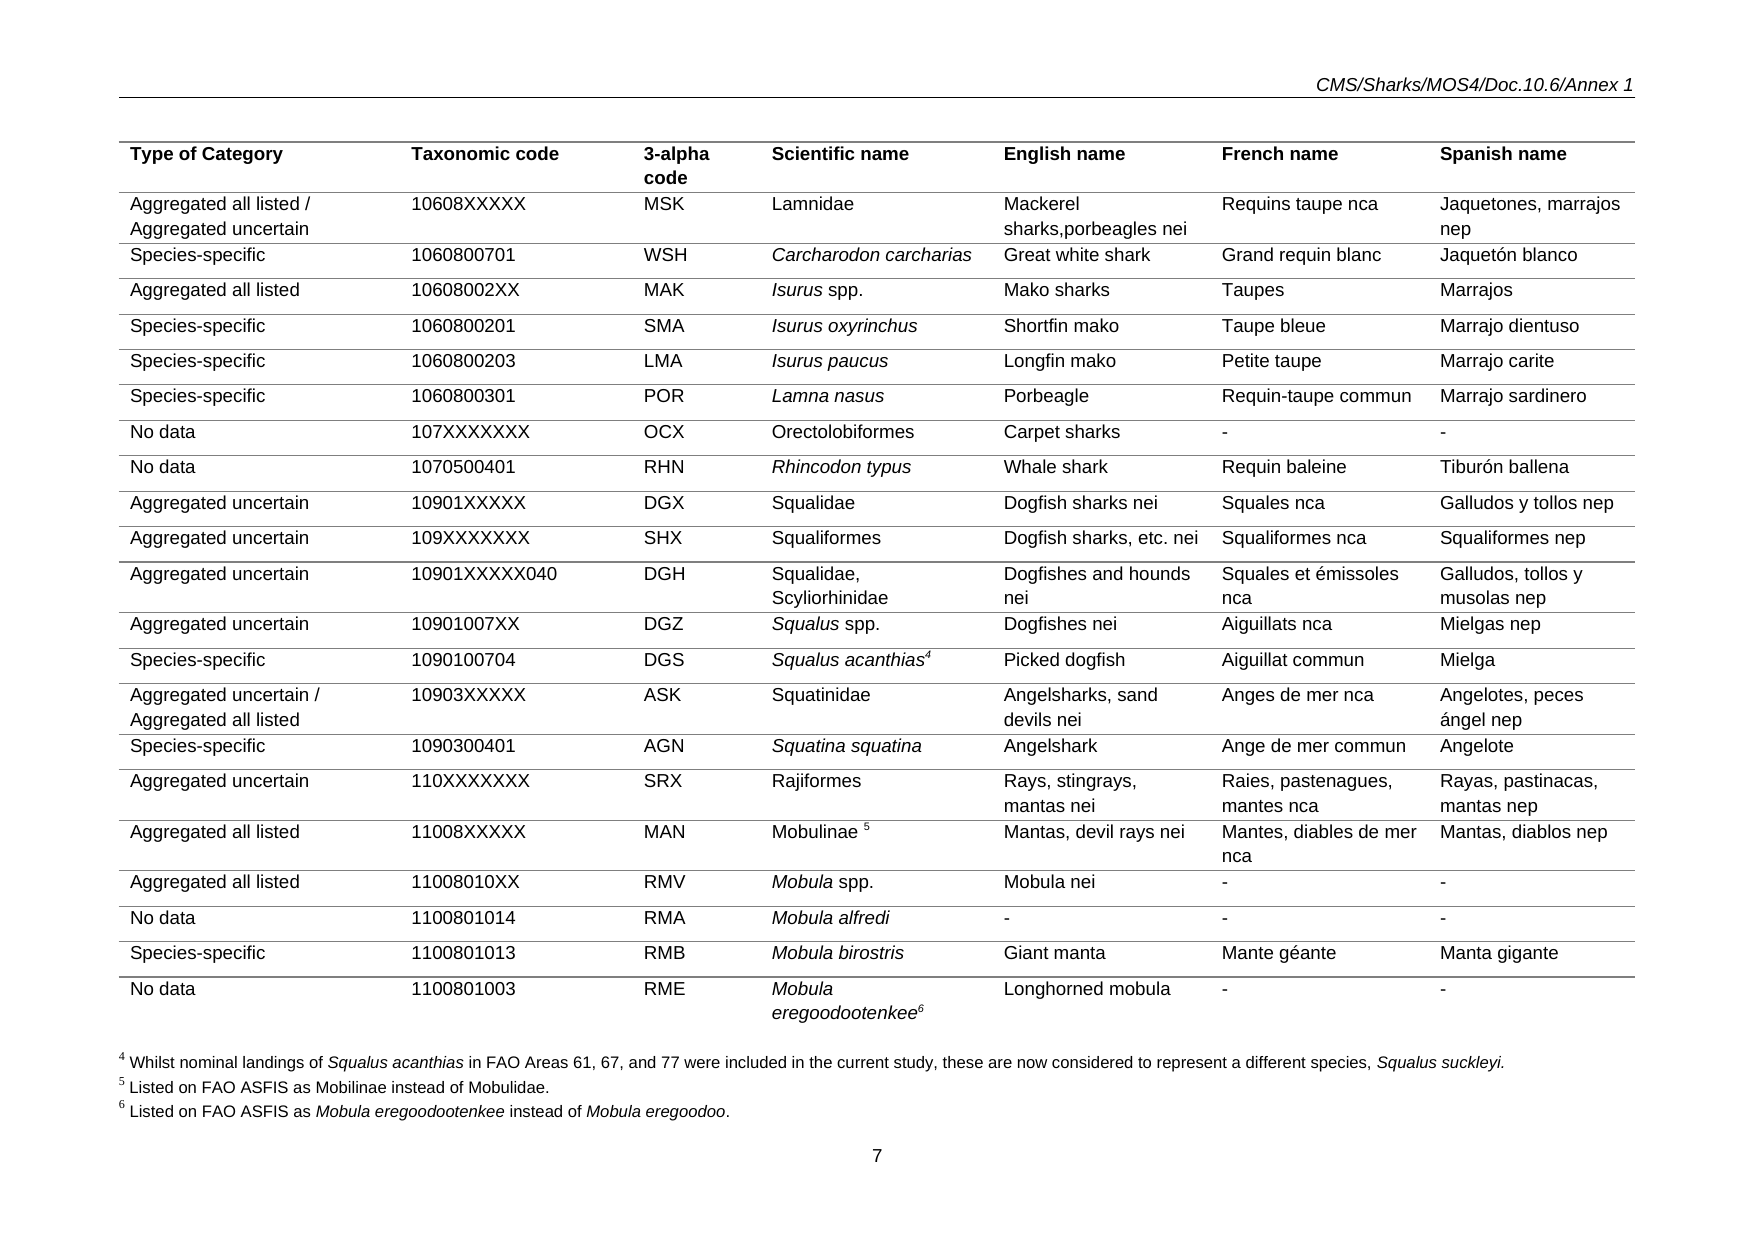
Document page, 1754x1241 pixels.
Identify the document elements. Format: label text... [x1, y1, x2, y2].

table_cell No data [119, 978, 400, 1027]
table_header French name [1210, 143, 1428, 192]
table_cell 1090300401 [400, 735, 632, 769]
table_cell SHX [633, 527, 760, 561]
table_cell DGH [633, 563, 760, 612]
table_cell Isurus spp. [760, 279, 992, 313]
table_cell DGZ [633, 613, 760, 647]
table_cell 11008XXXXX [400, 821, 632, 870]
table_cell Shortfin mako [992, 315, 1210, 349]
table_cell Taupe bleue [1210, 315, 1428, 349]
table_cell Aggregated uncertain [119, 492, 400, 526]
table_cell POR [633, 385, 760, 420]
table_cell Lamna nasus [760, 385, 992, 420]
table_header 3-alpha code [633, 143, 760, 192]
table_cell MAN [633, 821, 760, 870]
table_cell Aggregated all listed / Aggregated uncertain [119, 193, 400, 243]
table_cell 1090100704 [400, 649, 632, 683]
table_cell Mantes, diables de mer nca [1210, 821, 1428, 870]
table_cell Anges de mer nca [1210, 684, 1428, 733]
table_cell Whale shark [992, 456, 1210, 491]
table_cell Longfin mako [992, 350, 1210, 384]
table_cell 110XXXXXXX [400, 770, 632, 819]
table_cell 1100801003 [400, 978, 632, 1027]
table_header English name [992, 143, 1210, 192]
table_cell DGX [633, 492, 760, 526]
table_cell Rays, stingrays, mantas nei [992, 770, 1210, 819]
table_cell Squaliformes nep [1429, 527, 1635, 561]
table_cell Great white shark [992, 244, 1210, 278]
table_cell Carpet sharks [992, 421, 1210, 455]
table_cell - [1429, 421, 1635, 455]
table_cell Species-specific [119, 350, 400, 384]
table_cell Aggregated all listed [119, 871, 400, 906]
table_cell 10608XXXXX [400, 193, 632, 243]
table_cell Isurus paucus [760, 350, 992, 384]
table_cell Porbeagle [992, 385, 1210, 420]
table_cell Angelote [1429, 735, 1635, 769]
table_cell 1060800701 [400, 244, 632, 278]
table_cell Rayas, pastinacas, mantas nep [1429, 770, 1635, 819]
table_cell Lamnidae [760, 193, 992, 243]
table_cell Aggregated all listed [119, 279, 400, 313]
table_cell Requin-taupe commun [1210, 385, 1428, 420]
table_cell Angelotes, peces ángel nep [1429, 684, 1635, 733]
table_cell WSH [633, 244, 760, 278]
table_cell 1060800301 [400, 385, 632, 420]
table_cell Squatina squatina [760, 735, 992, 769]
table_cell RHN [633, 456, 760, 491]
table_cell Marrajo carite [1429, 350, 1635, 384]
table_cell Marrajo sardinero [1429, 385, 1635, 420]
table_cell RMB [633, 942, 760, 976]
table_cell 1100801013 [400, 942, 632, 976]
table_cell 1060800201 [400, 315, 632, 349]
table_cell Mobula eregoodootenkee [760, 978, 992, 1027]
table_cell Isurus oxyrinchus [760, 315, 992, 349]
table_cell Species-specific [119, 735, 400, 769]
table_cell Species-specific [119, 649, 400, 683]
table_cell RME [633, 978, 760, 1027]
table_cell Aiguillat commun [1210, 649, 1428, 683]
table_cell Mobulinae [760, 821, 992, 870]
table_cell Angelsharks, sand devils nei [992, 684, 1210, 733]
table_header Spanish name [1429, 143, 1635, 192]
table_cell Species-specific [119, 315, 400, 349]
table_cell 11008010XX [400, 871, 632, 906]
table_cell Jaquetones, marrajos nep [1429, 193, 1635, 243]
table_cell Squalus acanthias [760, 649, 992, 683]
table_cell Squaliformes [760, 527, 992, 561]
table_cell - [992, 907, 1210, 941]
table_cell - [1210, 421, 1428, 455]
table_cell ASK [633, 684, 760, 733]
table_cell RMV [633, 871, 760, 906]
table_cell Squalidae [760, 492, 992, 526]
table_cell Squalus spp. [760, 613, 992, 647]
table_cell Manta gigante [1429, 942, 1635, 976]
table_cell Dogfishes and hounds nei [992, 563, 1210, 612]
table_cell LMA [633, 350, 760, 384]
table_cell Carcharodon carcharias [760, 244, 992, 278]
table_cell MAK [633, 279, 760, 313]
table_cell 109XXXXXXX [400, 527, 632, 561]
table_cell 10901XXXXX [400, 492, 632, 526]
table_cell No data [119, 907, 400, 941]
table_cell 10901007XX [400, 613, 632, 647]
table_cell Requin baleine [1210, 456, 1428, 491]
table_cell OCX [633, 421, 760, 455]
table_cell Aggregated all listed [119, 821, 400, 870]
table_cell Marrajo dientuso [1429, 315, 1635, 349]
table_cell Orectolobiformes [760, 421, 992, 455]
table_cell Mako sharks [992, 279, 1210, 313]
table_cell Rajiformes [760, 770, 992, 819]
table_cell Angelshark [992, 735, 1210, 769]
table_cell 1070500401 [400, 456, 632, 491]
table_cell Aggregated uncertain [119, 613, 400, 647]
table_cell Mackerel sharks,porbeagles nei [992, 193, 1210, 243]
table_cell 10901XXXXX040 [400, 563, 632, 612]
table_cell Mobula nei [992, 871, 1210, 906]
table_cell Aggregated uncertain [119, 563, 400, 612]
table_cell Mantas, devil rays nei [992, 821, 1210, 870]
table_cell Longhorned mobula [992, 978, 1210, 1027]
table_cell Species-specific [119, 385, 400, 420]
table_cell Mantas, diablos nep [1429, 821, 1635, 870]
table_cell Aiguillats nca [1210, 613, 1428, 647]
table_cell - [1210, 978, 1428, 1027]
table_cell Tiburón ballena [1429, 456, 1635, 491]
table_cell Requins taupe nca [1210, 193, 1428, 243]
table_cell Aggregated uncertain [119, 527, 400, 561]
table_cell Galludos, tollos y musolas nep [1429, 563, 1635, 612]
table_cell - [1210, 871, 1428, 906]
table_cell Squatinidae [760, 684, 992, 733]
table_header Scientific name [760, 143, 992, 192]
table_cell Dogfish sharks, etc. nei [992, 527, 1210, 561]
table_cell AGN [633, 735, 760, 769]
table_header Type of Category [119, 143, 400, 192]
table_cell 1060800203 [400, 350, 632, 384]
table_cell No data [119, 421, 400, 455]
table_cell Mielgas nep [1429, 613, 1635, 647]
table_cell Mobula spp. [760, 871, 992, 906]
table_cell Grand requin blanc [1210, 244, 1428, 278]
table_cell - [1429, 907, 1635, 941]
table_cell 10903XXXXX [400, 684, 632, 733]
table_cell Aggregated uncertain [119, 770, 400, 819]
table_cell RMA [633, 907, 760, 941]
table_cell Dogfish sharks nei [992, 492, 1210, 526]
table_cell Squales et émissoles nca [1210, 563, 1428, 612]
table_cell Mobula birostris [760, 942, 992, 976]
table_cell - [1210, 907, 1428, 941]
table_cell - [1429, 871, 1635, 906]
table_cell Aggregated uncertain / Aggregated all listed [119, 684, 400, 733]
table_cell Raies, pastenagues, mantes nca [1210, 770, 1428, 819]
table_cell 10608002XX [400, 279, 632, 313]
table_cell Marrajos [1429, 279, 1635, 313]
table_cell Taupes [1210, 279, 1428, 313]
table_cell Ange de mer commun [1210, 735, 1428, 769]
table_cell Squales nca [1210, 492, 1428, 526]
table_cell Species-specific [119, 244, 400, 278]
table_cell Species-specific [119, 942, 400, 976]
table_cell Petite taupe [1210, 350, 1428, 384]
table_cell Squalidae, Scyliorhinidae [760, 563, 992, 612]
table_cell Galludos y tollos nep [1429, 492, 1635, 526]
table_cell SRX [633, 770, 760, 819]
table_cell Jaquetón blanco [1429, 244, 1635, 278]
table_cell Picked dogfish [992, 649, 1210, 683]
table_cell Mobula alfredi [760, 907, 992, 941]
table_cell Giant manta [992, 942, 1210, 976]
table_cell 107XXXXXXX [400, 421, 632, 455]
table_cell MSK [633, 193, 760, 243]
table_cell Dogfishes nei [992, 613, 1210, 647]
table_cell Squaliformes nca [1210, 527, 1428, 561]
table_cell 1100801014 [400, 907, 632, 941]
table_header Taxonomic code [400, 143, 632, 192]
table_cell Mielga [1429, 649, 1635, 683]
table_cell SMA [633, 315, 760, 349]
table_cell DGS [633, 649, 760, 683]
table_cell - [1429, 978, 1635, 1027]
table_cell Rhincodon typus [760, 456, 992, 491]
table_cell No data [119, 456, 400, 491]
table_cell Mante géante [1210, 942, 1428, 976]
